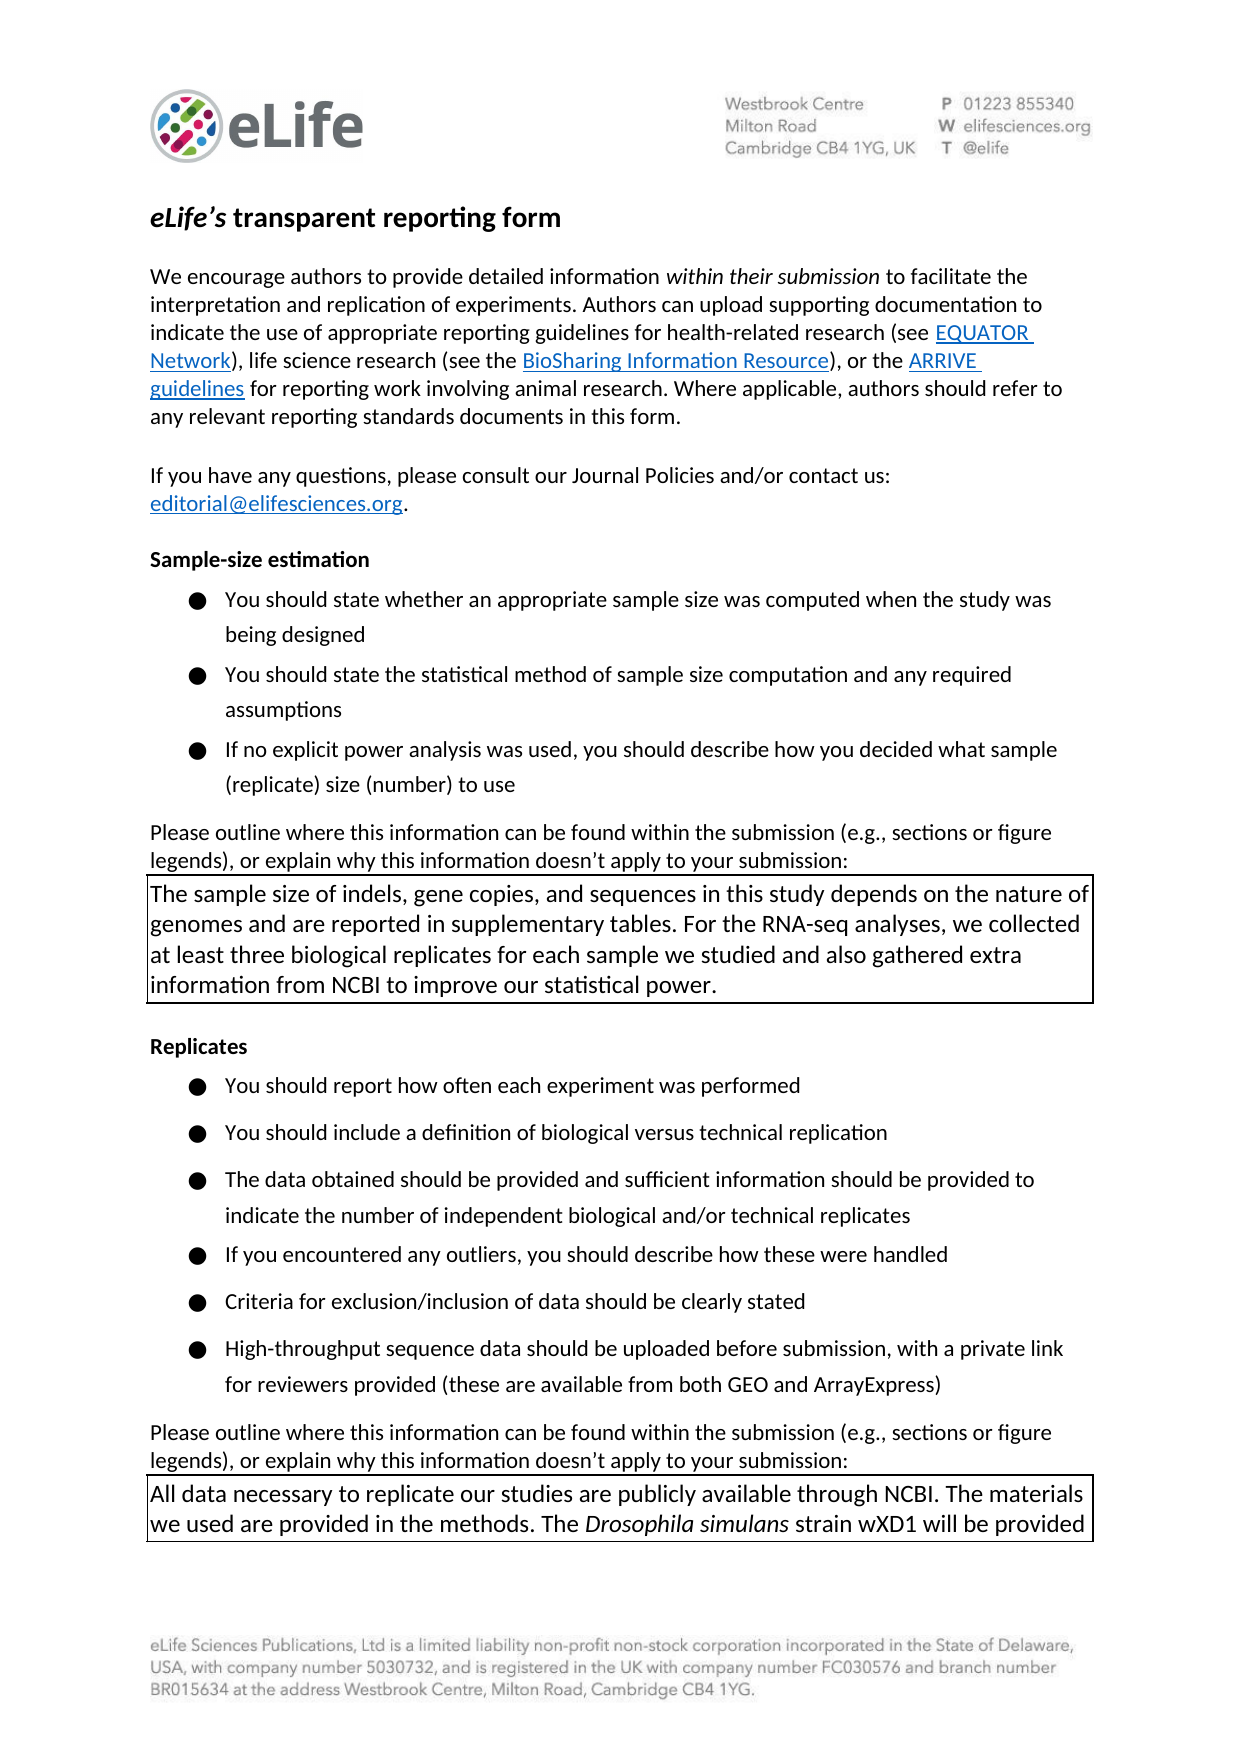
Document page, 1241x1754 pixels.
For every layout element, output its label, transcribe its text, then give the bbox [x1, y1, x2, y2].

text If you have any questions, please consult our Journal Policies and/or contact us: editorial@elifesciences.org. [150, 461, 1090, 517]
text Replicates [150, 1032, 1090, 1060]
picture [683, 16, 1240, 188]
text eLife’s transparent reporting form [150, 199, 1090, 234]
picture [150, 89, 363, 163]
text The sample size of indels, gene copies, and sequences in this study depends on the nature of genomes and are reported in supplementary tables. For the RNA-seq analyses, we collected at least three biological replicates for each sample we studied and also gathered extra information from NCBI to improve our statistical power. [148, 876, 1092, 1002]
text Please outline where this information can be found within the submission (e.g., sections or figure legends), or explain why this information doesn’t apply to your submission: [150, 1418, 1090, 1474]
list If you encountered any outliers, you should describe how these were handled [187, 1229, 1090, 1276]
list You should include a definition of biological versus technical replication [187, 1107, 1090, 1154]
text Sample-size estimation [150, 545, 1090, 573]
list If no explicit power analysis was used, you should describe how you decided what sample (replicate) size (number) to use [187, 723, 1090, 798]
list High-throughput sequence data should be uploaded before submission, with a private link for reviewers provided (these are available from both GEO and ArrayExpress) [187, 1323, 1090, 1398]
list Criteria for exclusion/inclusion of data should be clearly stated [187, 1276, 1090, 1323]
list You should state whether an appropriate sample size was computed when the study was being designed [187, 573, 1090, 648]
text We encourage authors to provide detailed information within their submission to facilitate the interpretation and replication of experiments. Authors can upload supporting documentation to indicate the use of appropriate reporting guidelines for health-related research (see EQUATOR Network), life science research (see the BioSharing Information Resource), or the ARRIVE guidelines for reporting work involving animal research. Where applicable, authors should refer to any relevant reporting standards documents in this form. [150, 262, 1090, 430]
list You should report how often each experiment was performed [187, 1060, 1090, 1107]
text Please outline where this information can be found within the submission (e.g., sections or figure legends), or explain why this information doesn’t apply to your submission: [150, 818, 1090, 874]
list The data obtained should be provided and sufficient information should be provided to indicate the number of independent biological and/or technical replicates [187, 1154, 1090, 1229]
picture [0, 1593, 1241, 1713]
list You should state the statistical method of sample size computation and any required assumptions [187, 648, 1090, 723]
